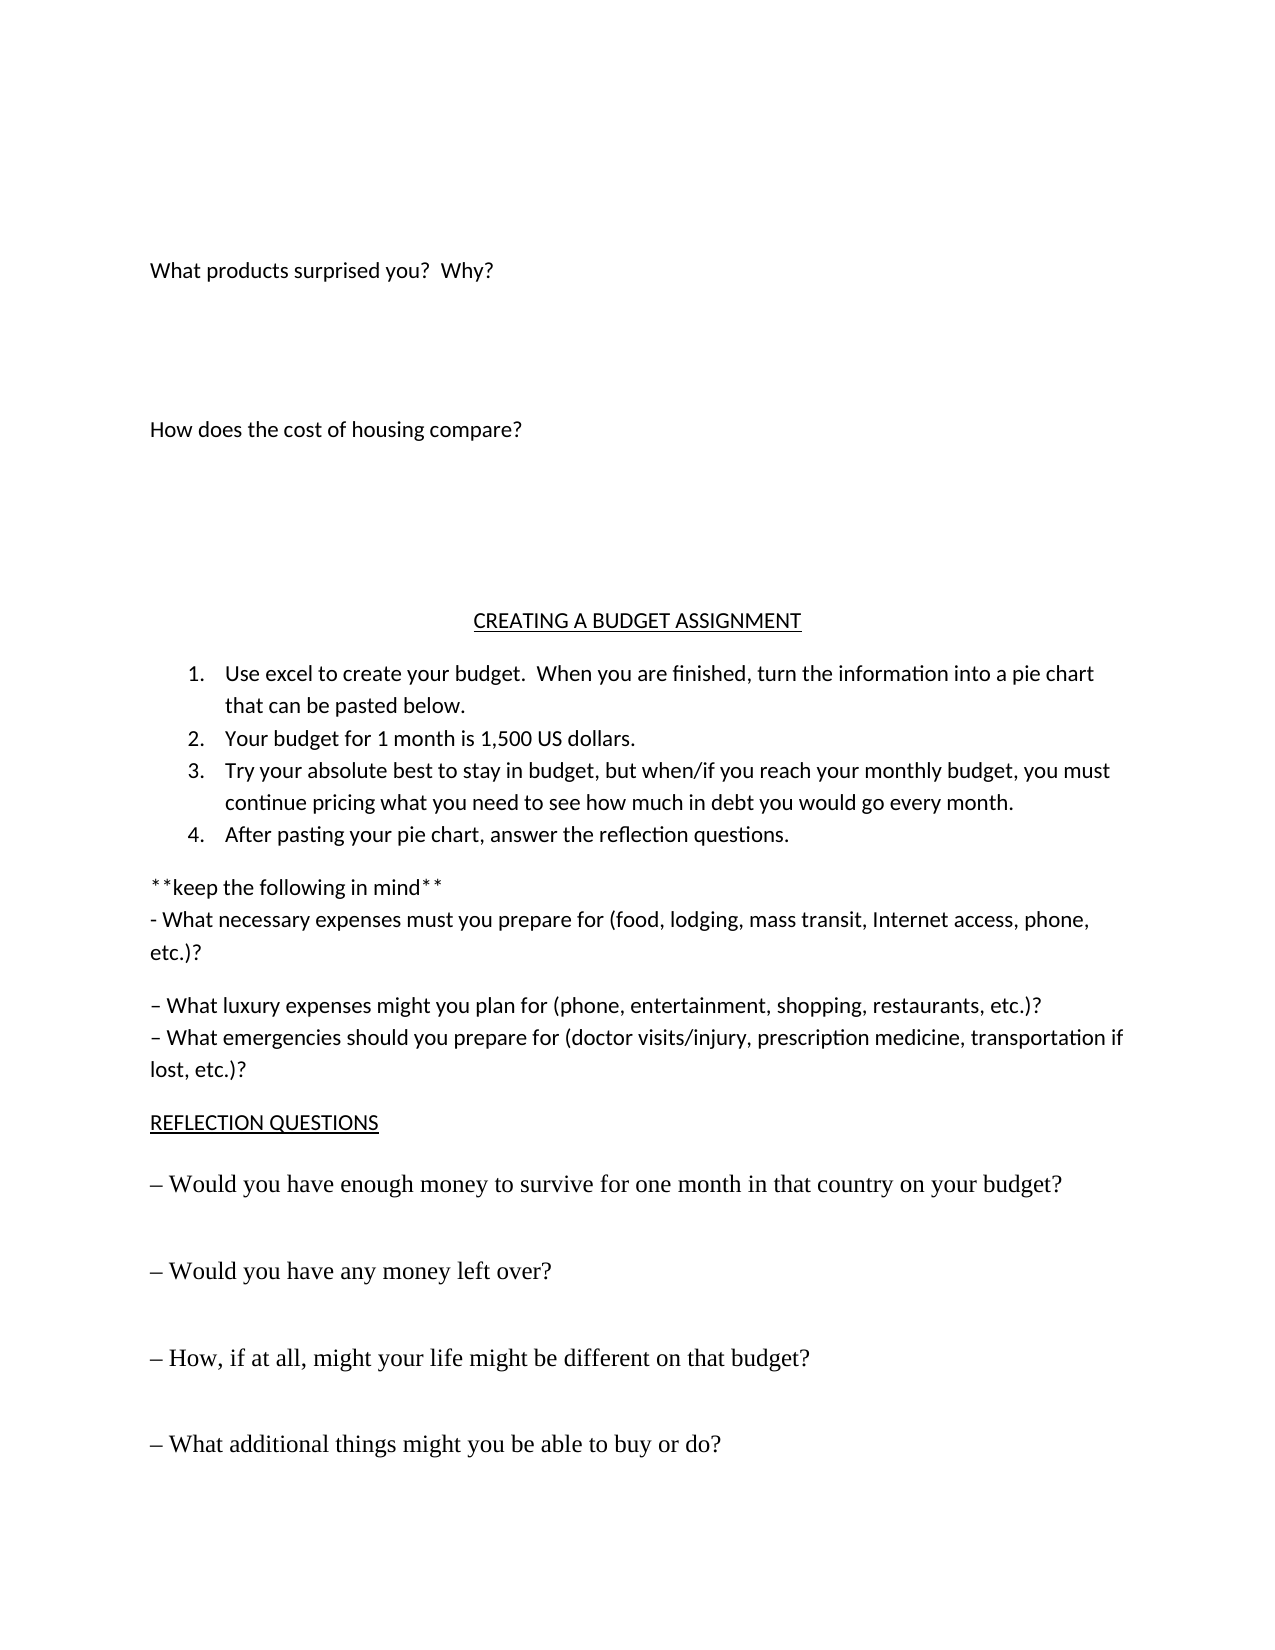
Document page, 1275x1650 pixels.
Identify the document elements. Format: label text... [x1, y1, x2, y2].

text **keep the following in mind** - What necessary expenses must you prepare for (food, lodging, mass transit, Internet access, phone, etc.)? [150, 873, 1125, 966]
text CREATING A BUDGET ASSIGNMENT [150, 574, 1125, 634]
text How does the cost of housing compare? [150, 415, 1125, 443]
list Try your absolute best to stay in budget, but when/if you reach your monthly budget, you must continue pricing what you need to see how much in debt you would go every month. [187, 756, 1125, 816]
text – What luxury expenses might you plan for (phone, entertainment, shopping, restaurants, etc.)? – What emergencies should you prepare for (doctor visits/injury, prescription medicine, transportation if lost, etc.)? [150, 991, 1125, 1083]
list After pasting your pie chart, answer the reflection questions. [187, 820, 1125, 848]
text – Would you have any money left over? [150, 1227, 1125, 1285]
text REFLECTION QUESTIONS [150, 1108, 1125, 1136]
text – What additional things might you be able to buy or do? [150, 1401, 1125, 1458]
list Use excel to create your budget. When you are finished, turn the information into a pie chart that can be pasted below. [187, 659, 1125, 719]
text What products surprised you? Why? [150, 256, 1125, 284]
list Your budget for 1 month is 1,500 US dollars. [187, 724, 1125, 752]
text – Would you have enough money to survive for one month in that country on your budget? [150, 1169, 1125, 1198]
text – How, if at all, might your life might be different on that budget? [150, 1314, 1125, 1372]
